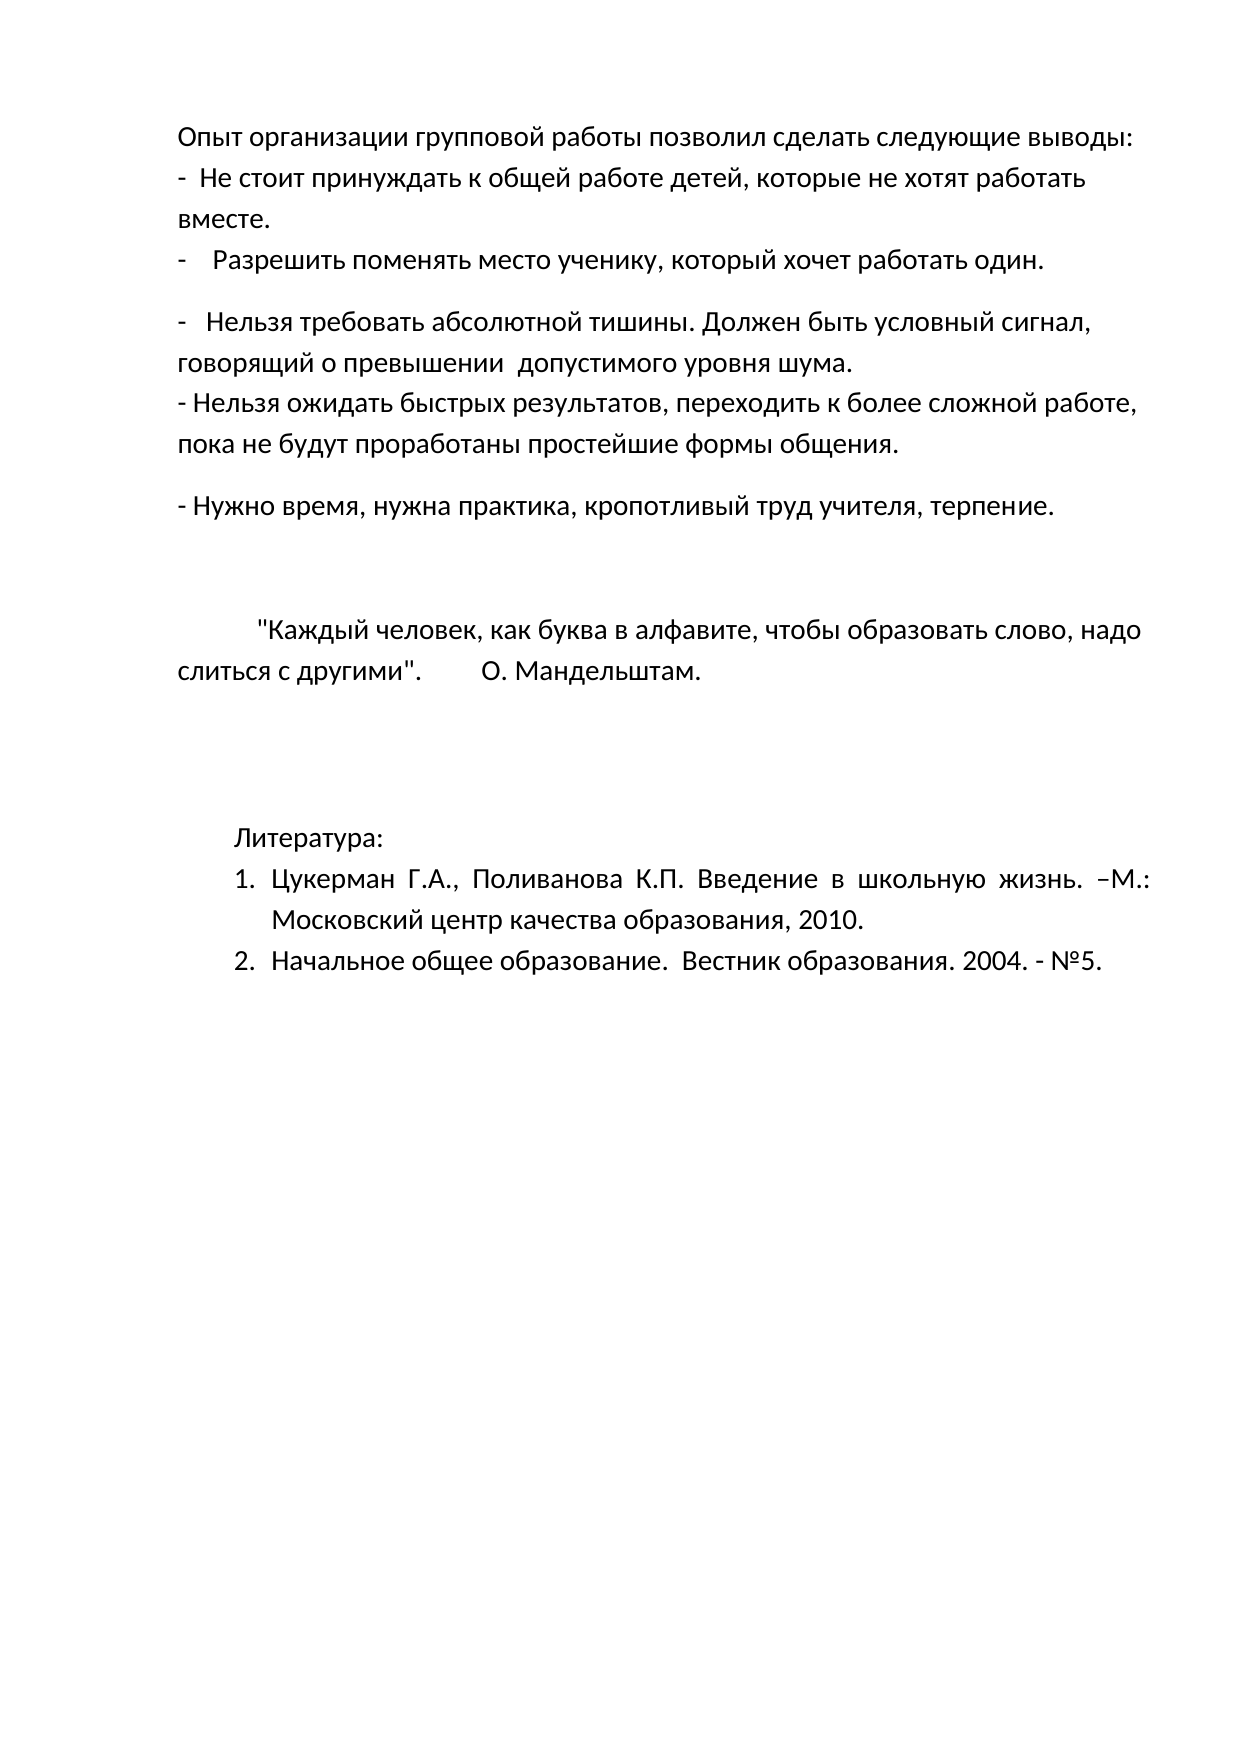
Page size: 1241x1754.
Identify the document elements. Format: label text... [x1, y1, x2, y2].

text "Каждый человек, как буква в алфавите, чтобы образовать слово, надо слиться с другими". О. Мандельштам. [177, 611, 1152, 687]
list Литература: [233, 819, 1152, 855]
text - Нужно время, нужна практика, кропотливый труд учителя, терпение. [177, 487, 1152, 523]
list Цукерман Г.А., Поливанова К.П. Введение в школьную жизнь. –М.: Московский центр качества образования, 2010. [233, 861, 1152, 937]
text Опыт организации групповой работы позволил сделать следующие выводы: - Не стоит принуждать к общей работе детей, которые не хотят работать вместе. - Разрешить поменять место ученику, который хочет работать один. [177, 118, 1152, 277]
text - Нельзя требовать абсолютной тишины. Должен быть условный сигнал, говорящий о превышении допустимого уровня шума. - Нельзя ожидать быстрых результатов, переходить к более сложной работе, пока не будут проработаны простейшие формы общения. [177, 303, 1152, 461]
list Начальное общее образование. Вестник образования. 2004. - №5. [233, 942, 1152, 978]
